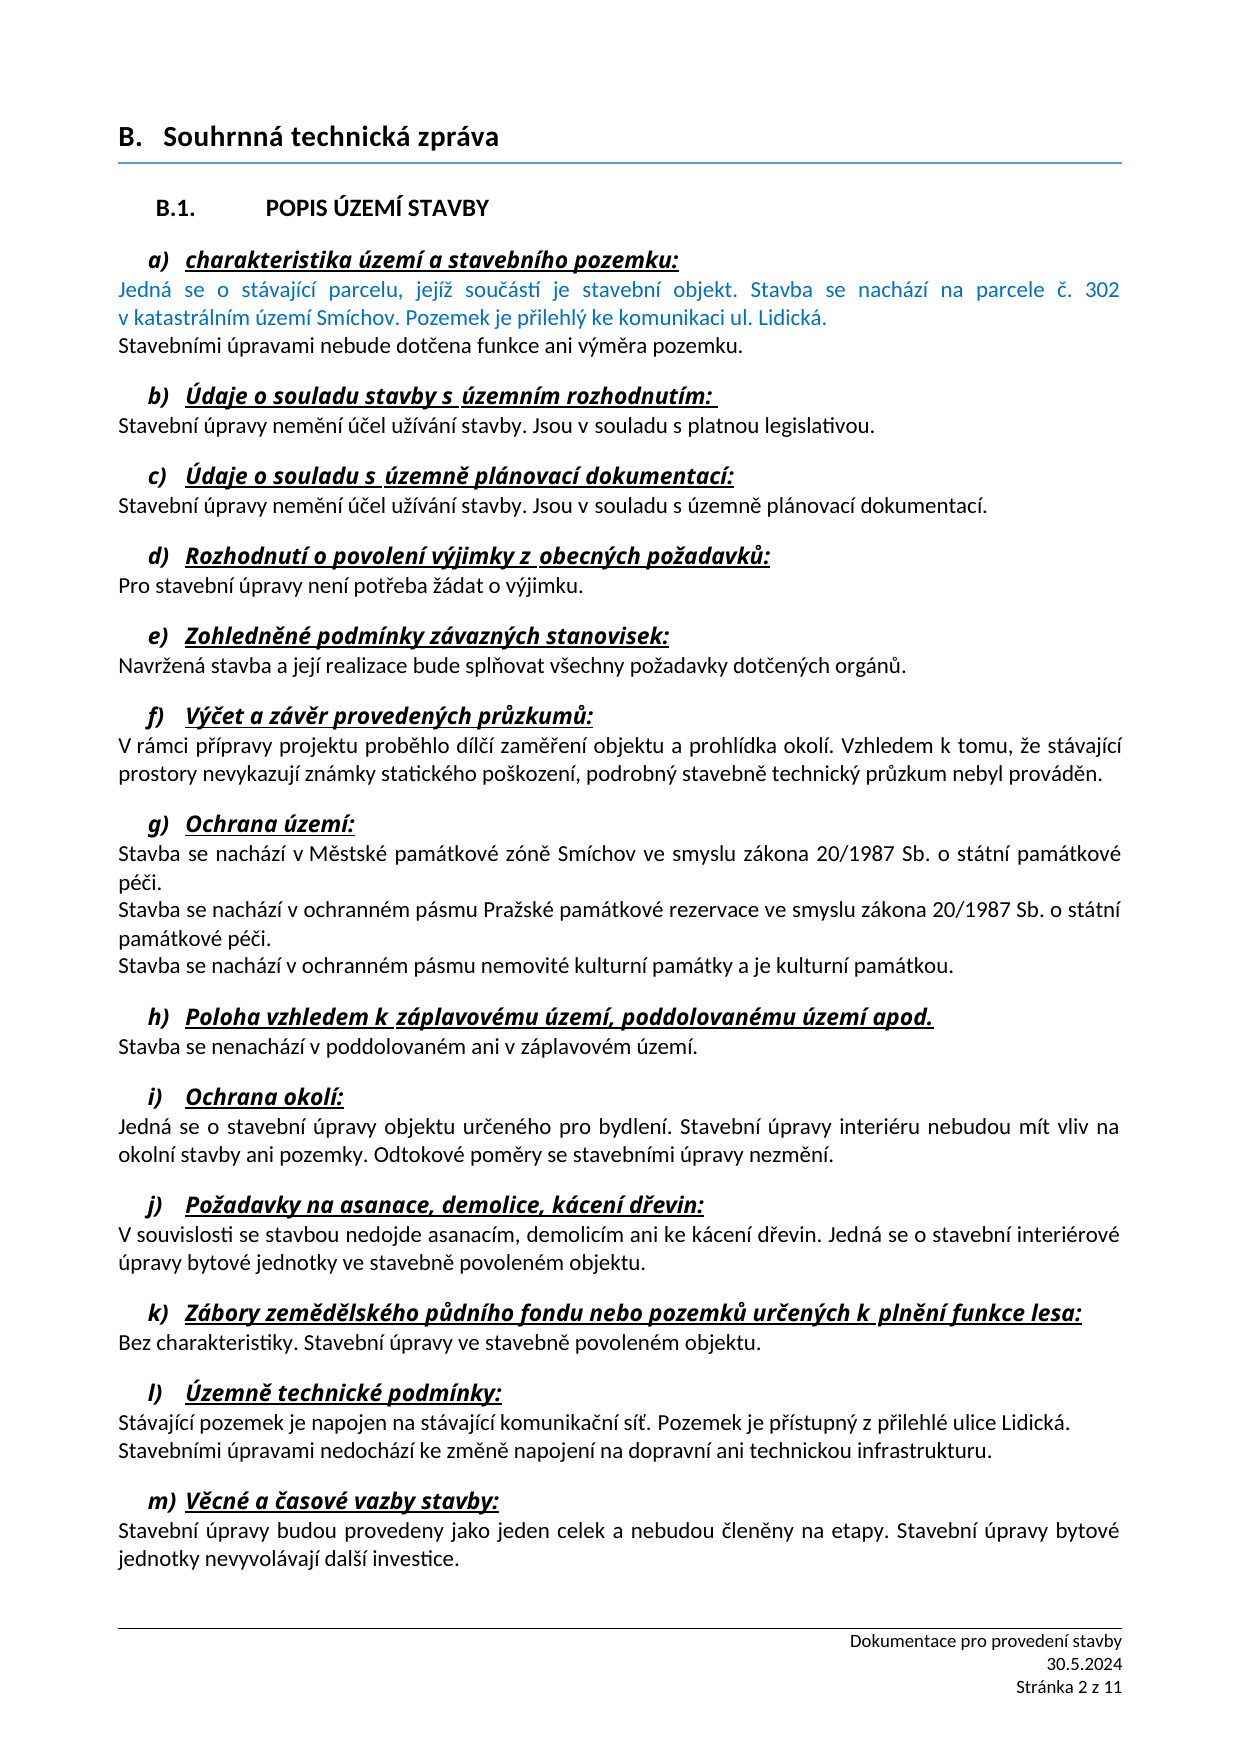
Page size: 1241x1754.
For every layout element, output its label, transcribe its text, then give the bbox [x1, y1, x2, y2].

text Stavebními úpravami nebude dotčena funkce ani výměra pozemku. [118, 331, 1122, 359]
text Stavební úpravy nemění účel užívání stavby. Jsou v souladu s platnou legislativou. [118, 411, 1122, 439]
text V rámci přípravy projektu proběhlo dílčí zaměření objektu a prohlídka okolí. Vzhledem k tomu, že stávající prostory nevykazují známky statického poškození, podrobný stavebně technický průzkum nebyl prováděn. [118, 731, 1122, 787]
text Stavba se nenachází v poddolovaném ani v záplavovém území. [118, 1032, 1122, 1060]
text Stavba se nachází v Městské památkové zóně Smíchov ve smyslu zákona 20/1987 Sb. o státní památkové péči. [118, 839, 1122, 896]
text Stávající pozemek je napojen na stávající komunikační síť. Pozemek je přístupný z přilehlé ulice Lidická. [118, 1408, 1122, 1436]
subtitle POPIS ÚZEMÍ STAVBY [156, 192, 1122, 223]
text Stavebními úpravami nedochází ke změně napojení na dopravní ani technickou infrastrukturu. [118, 1436, 1122, 1464]
text Pro stavební úpravy není potřeba žádat o výjimku. [118, 571, 1122, 599]
subtitle Údaje o souladu s územně plánovací dokumentací: [148, 460, 1122, 491]
subtitle Zohledněné podmínky závazných stanovisek: [148, 620, 1122, 651]
text Stavba se nachází v ochranném pásmu nemovité kulturní památky a je kulturní památkou. [118, 952, 1122, 980]
subtitle Výčet a závěr provedených průzkumů: [148, 700, 1122, 731]
subtitle Požadavky na asanace, demolice, kácení dřevin: [148, 1189, 1122, 1220]
subtitle Ochrana okolí: [148, 1081, 1122, 1112]
title Souhrnná technická zpráva [118, 118, 1122, 162]
text Jedná se o stávající parcelu, jejíž součástí je stavební objekt. Stavba se nachází na parcele č. 302 v katastrálním území Smíchov. Pozemek je přilehlý ke komunikaci ul. Lidická. [118, 275, 1122, 331]
subtitle Údaje o souladu stavby s územním rozhodnutím: [148, 380, 1122, 411]
subtitle Věcné a časové vazby stavby: [148, 1485, 1122, 1516]
text Jedná se o stavební úpravy objektu určeného pro bydlení. Stavební úpravy interiéru nebudou mít vliv na okolní stavby ani pozemky. Odtokové poměry se stavebními úpravy nezmění. [118, 1112, 1122, 1168]
subtitle Územně technické podmínky: [148, 1377, 1122, 1408]
text Stavební úpravy budou provedeny jako jeden celek a nebudou členěny na etapy. Stavební úpravy bytové jednotky nevyvolávají další investice. [118, 1516, 1122, 1572]
text Stavební úpravy nemění účel užívání stavby. Jsou v souladu s územně plánovací dokumentací. [118, 491, 1122, 519]
subtitle Zábory zemědělského půdního fondu nebo pozemků určených k plnění funkce lesa: [148, 1297, 1122, 1328]
subtitle Ochrana území: [148, 808, 1122, 839]
text V souvislosti se stavbou nedojde asanacím, demolicím ani ke kácení dřevin. Jedná se o stavební interiérové úpravy bytové jednotky ve stavebně povoleném objektu. [118, 1220, 1122, 1276]
subtitle charakteristika území a stavebního pozemku: [148, 244, 1122, 275]
text Navržená stavba a její realizace bude splňovat všechny požadavky dotčených orgánů. [118, 651, 1122, 679]
text Bez charakteristiky. Stavební úpravy ve stavebně povoleném objektu. [118, 1328, 1122, 1356]
text Stavba se nachází v ochranném pásmu Pražské památkové rezervace ve smyslu zákona 20/1987 Sb. o státní památkové péči. [118, 896, 1122, 952]
subtitle Rozhodnutí o povolení výjimky z obecných požadavků: [148, 540, 1122, 571]
subtitle Poloha vzhledem k záplavovému území, poddolovanému území apod. [148, 1001, 1122, 1032]
